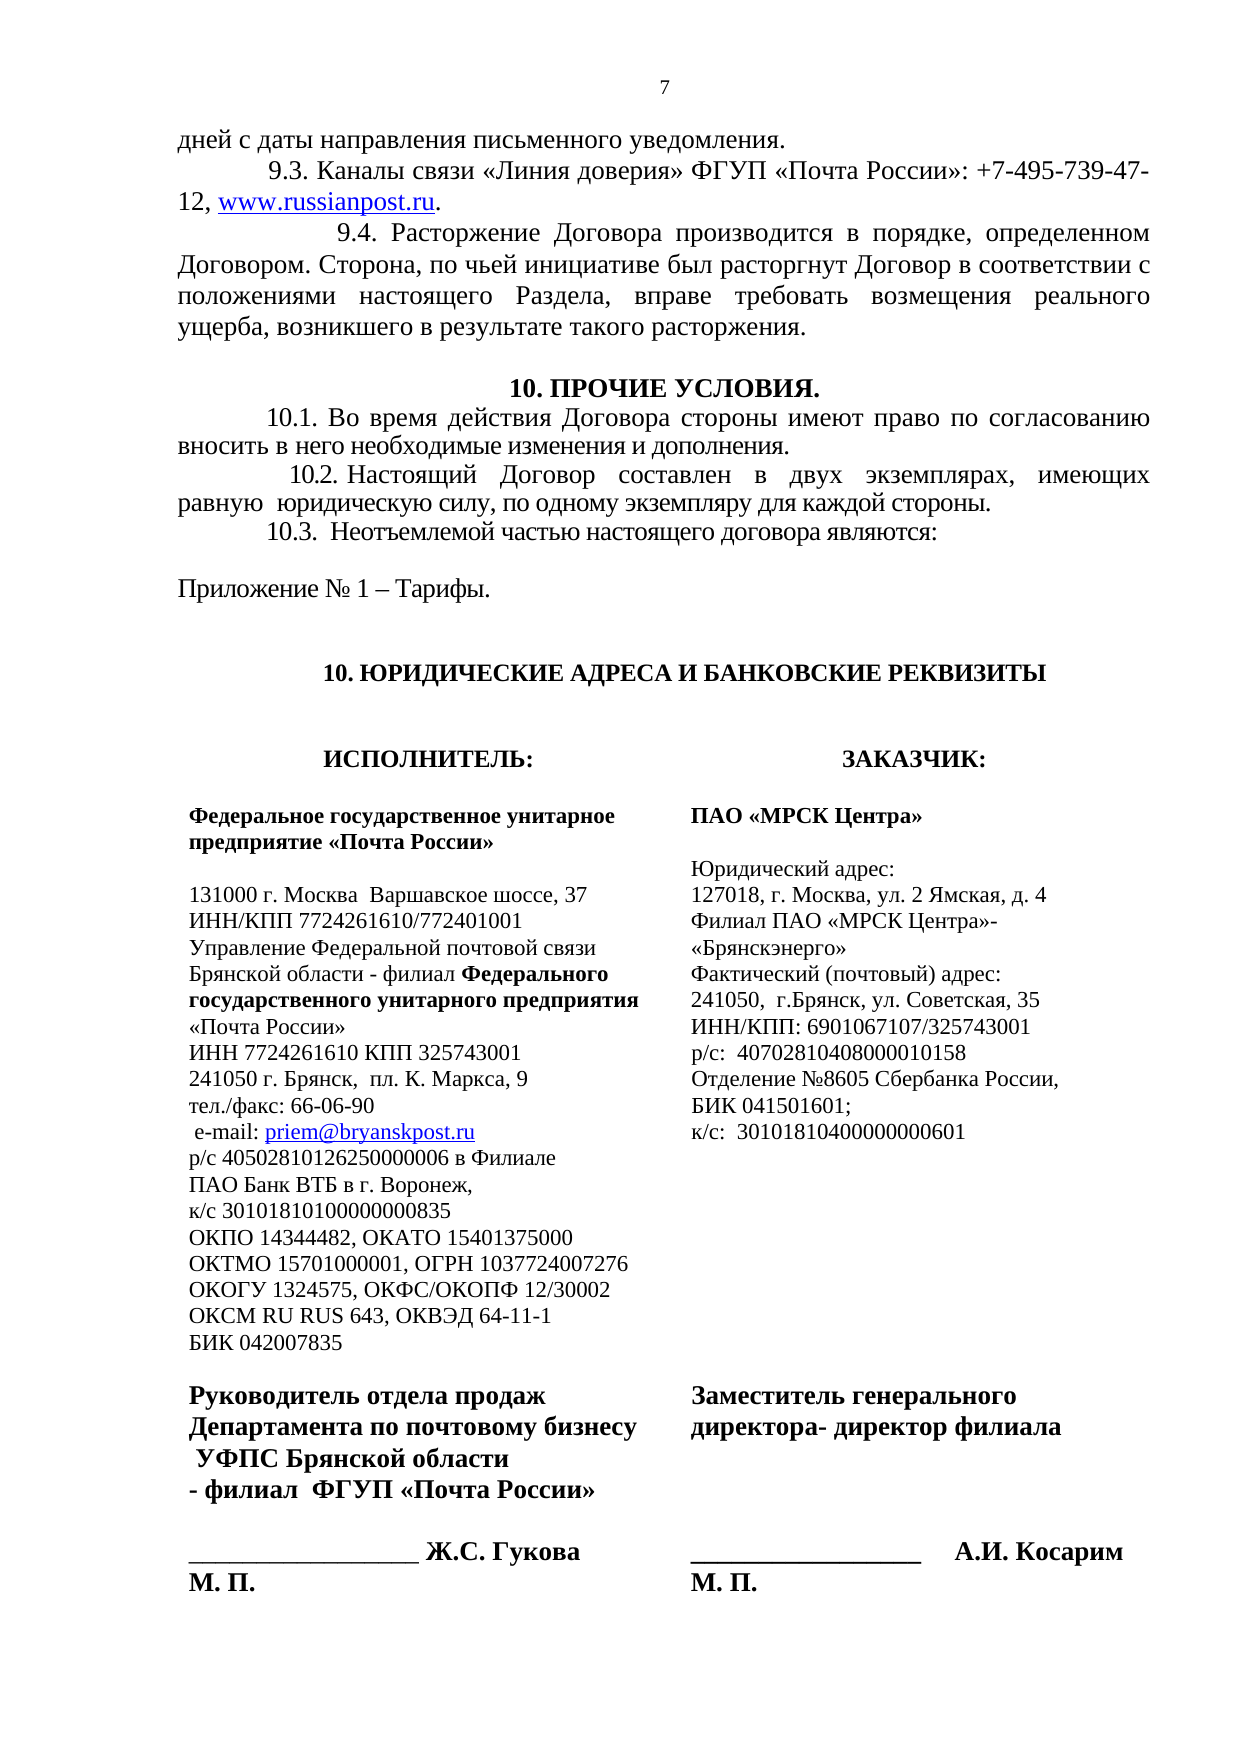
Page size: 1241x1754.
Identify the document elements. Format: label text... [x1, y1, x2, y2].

text 10.3. Неотъемлемой частью настоящего договора являются: [178, 518, 1152, 546]
text 9.3. Каналы связи «Линия доверия» ФГУП «Почта России»: +7-495-739-47-12, www.russianpost.ru. [177, 154, 1152, 217]
text 10. ПРОЧИЕ УСЛОВИЯ. [177, 372, 1152, 403]
text 10. ЮРИДИЧЕСКИЕ АДРЕСА И БАНКОВСКИЕ РЕКВИЗИТЫ [177, 639, 1056, 744]
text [177, 123, 1152, 154]
table_cell Руководитель отдела продаж Департамента по почтовому бизнесу УФПС Брянской области - филиал ФГУП «Почта России» _________________ Ж.С. Гукова М. П. [177, 1379, 679, 1597]
text 10.2. Настоящий Договор составлен в двух экземплярах, имеющих равную юридическую силу, по одному экземпляру для каждой стороны. [177, 461, 1152, 518]
table_header ЗАКАЗЧИК: ПАО «МРСК Центра» Юридический адрес: . Москва, ул. 2 Ямская, д. 4 Филиал ПАО «МРСК Центра»- «Брянскэнерго» Фактический (почтовый) адрес: 241050, г.Брянск, ул. Советская, 35 ИНН/КПП: 6901067107/325743001 р/с: 40702810408000010158 Отделение №8605 Сбербанка России, БИК 041501601; к/с: 30101810400000000601 [679, 744, 1149, 1379]
table_header ИСПОЛНИТЕЛЬ: Федеральное государственное унитарное предприятие «Почта России» 131000 г. Москва Варшавское шоссе, 37 ИНН/КПП 7724261610/772401001 Управление Федеральной почтовой связи Брянской области - филиал Федерального государственного унитарного предприятия «Почта России» ИНН 7724261610 КПП 325743001 241050 г. Брянск, пл. К. Маркса, 9 тел./факс: 66-06-90 e-mail: priem@bryanskpost.ru р/с 40502810126250000006 в Филиале ПАО Банк ВТБ в г. Воронеж, к/с 30101810100000000835 ОКПО 14344482, ОКАТО 15401375000 ОКТМО 15701000001, ОГРН 1037724007276 ОКОГУ 1324575, ОКФС/ОКОПФ 12/30002 ОКСМ RU RUS 643, ОКВЭД 64-11-1 БИК 042007835 [177, 744, 679, 1379]
table_cell Заместитель генерального директора- директор филиала _________________ А.И. Косарим М. П. [679, 1379, 1149, 1597]
text 10.1. Во время действия Договора стороны имеют право по согласованию вносить в него необходимые изменения и дополнения. [177, 403, 1152, 461]
text 9.4. Расторжение Договора производится в порядке, определенном Договором. Сторона, по чьей инициативе был расторгнут Договор в соответствии с положениями настоящего Раздела, вправе требовать возмещения реального ущерба, возникшего в результате такого расторжения. [177, 217, 1152, 341]
text Приложение № 1 – Тарифы. [177, 575, 1152, 603]
